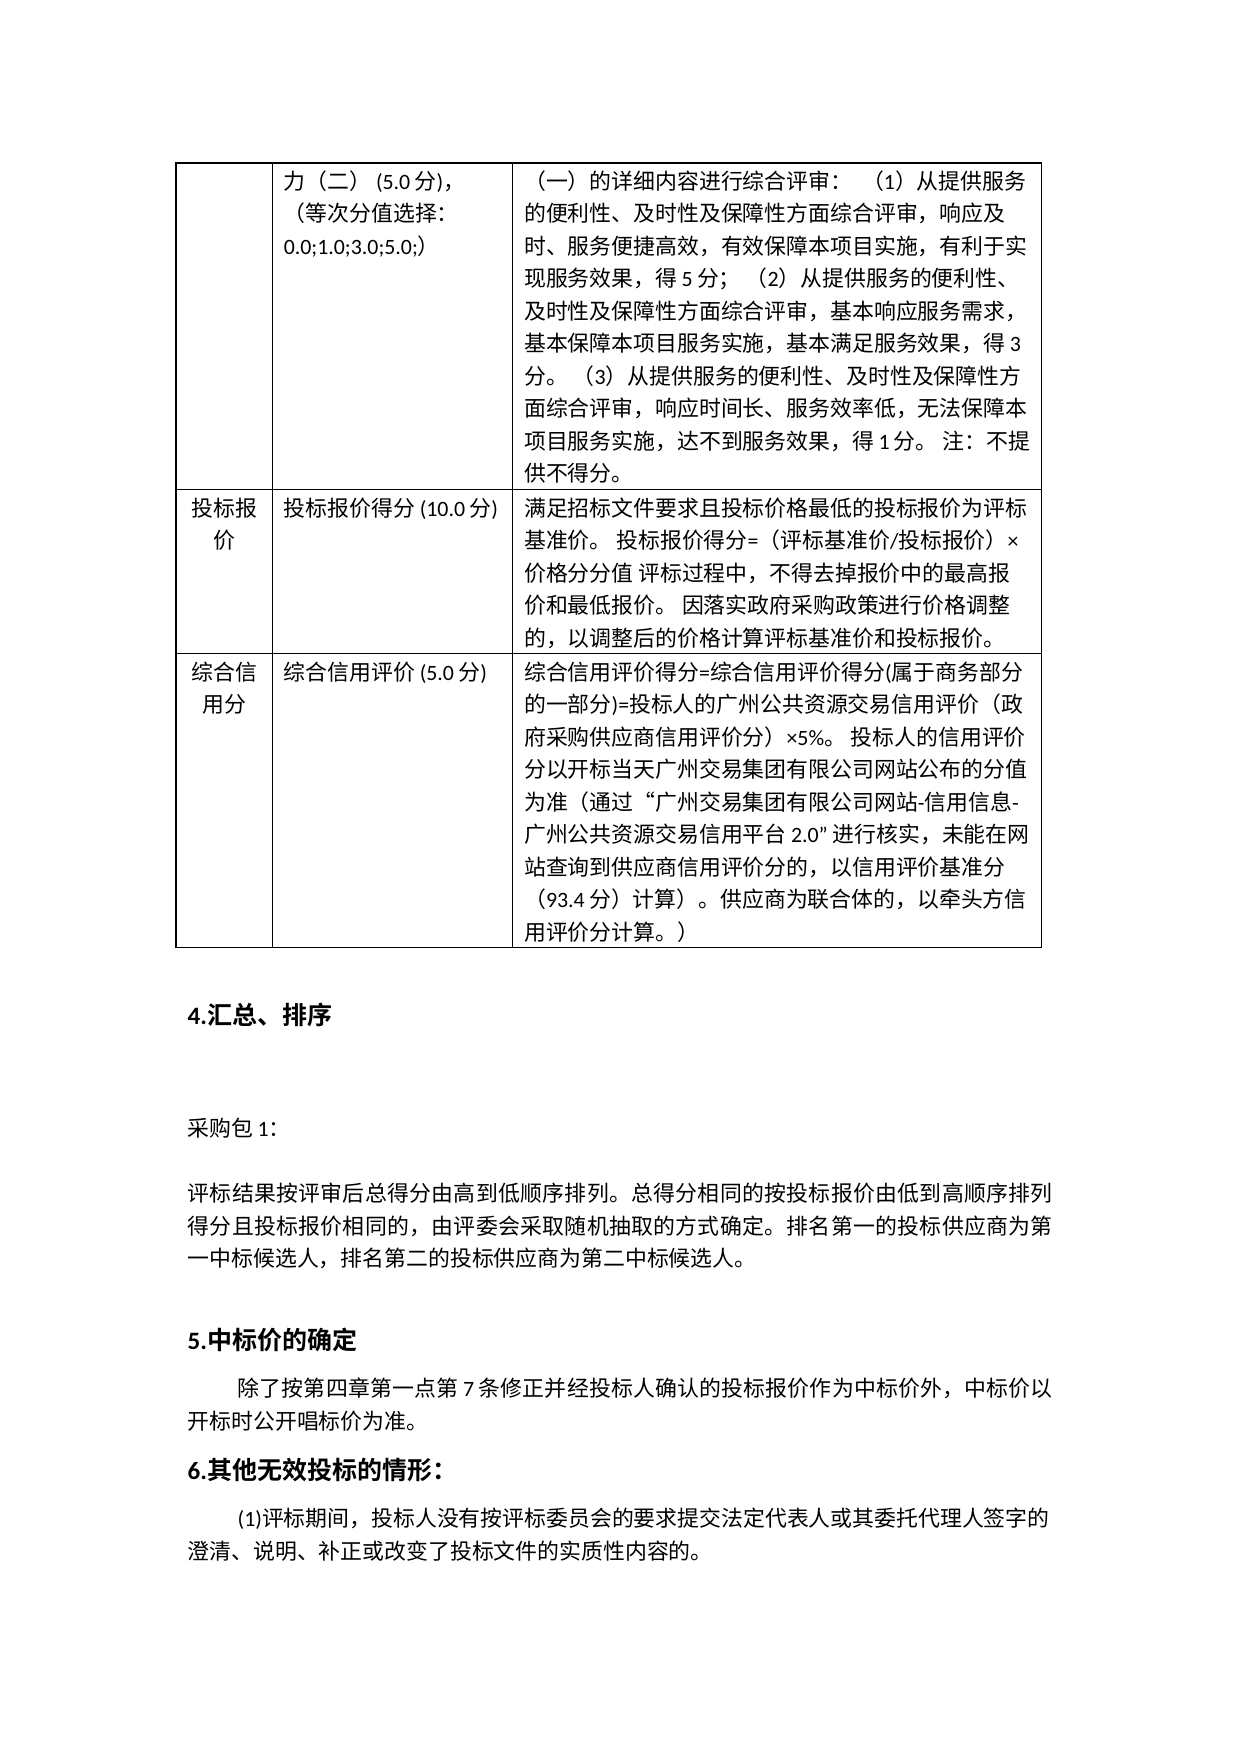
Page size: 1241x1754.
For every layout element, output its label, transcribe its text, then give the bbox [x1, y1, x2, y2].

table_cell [513, 164, 1041, 488]
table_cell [273, 164, 512, 488]
table_cell 综合信用分 [177, 654, 272, 947]
text 评标结果按评审后总得分由高到低顺序排列。总得分相同的按投标报价由低到高顺序排列。得分且投标报价相同的，由评委会采取随机抽取的方式确定。排名第一的投标供应商为第一中标候选人，排名第二的投标供应商为第二中标候选人。 [187, 1176, 1053, 1273]
text (1)评标期间，投标人没有按评标委员会的要求提交法定代表人或其委托代理人签字的澄清、说明、补正或改变了投标文件的实质性内容的。 [187, 1501, 1053, 1566]
text 采购包1： [187, 1111, 1053, 1143]
table_cell 综合信用评价得分=综合信用评价得分(属于商务部分的一部分)=投标人的广州公共资源交易信用评价（政府采购供应商信用评价分）×5%。 投标人的信用评价分以开标当天广州交易集团有限公司网站公布的分值为准（通过“广州交易集团有限公司网站-信用信息-广州公共资源交易信用平台2.0” 进行核实，未能在网站查询到供应商信用评价分的，以信用评价基准分（93.4分）计算）。供应商为联合体的，以牵头方信用评价分计算。） [513, 654, 1041, 947]
text 6.其他无效投标的情形： [187, 1436, 1053, 1501]
text 4.汇总、排序 [187, 981, 1053, 1046]
table_cell 投标报价得分 (10.0分) [273, 490, 512, 653]
text 除了按第四章第一点第7条修正并经投标人确认的投标报价作为中标价外，中标价以开标时公开唱标价为准。 [187, 1371, 1053, 1436]
table_cell 满足招标文件要求且投标价格最低的投标报价为评标基准价。 投标报价得分=（评标基准价/投标报价）×价格分分值 评标过程中，不得去掉报价中的最高报价和最低报价。 因落实政府采购政策进行价格调整的，以调整后的价格计算评标基准价和投标报价。 [513, 490, 1041, 653]
table_cell 综合信用评价 (5.0分) [273, 654, 512, 947]
table_cell 投标报价 [177, 490, 272, 653]
text 5.中标价的确定 [187, 1306, 1053, 1371]
